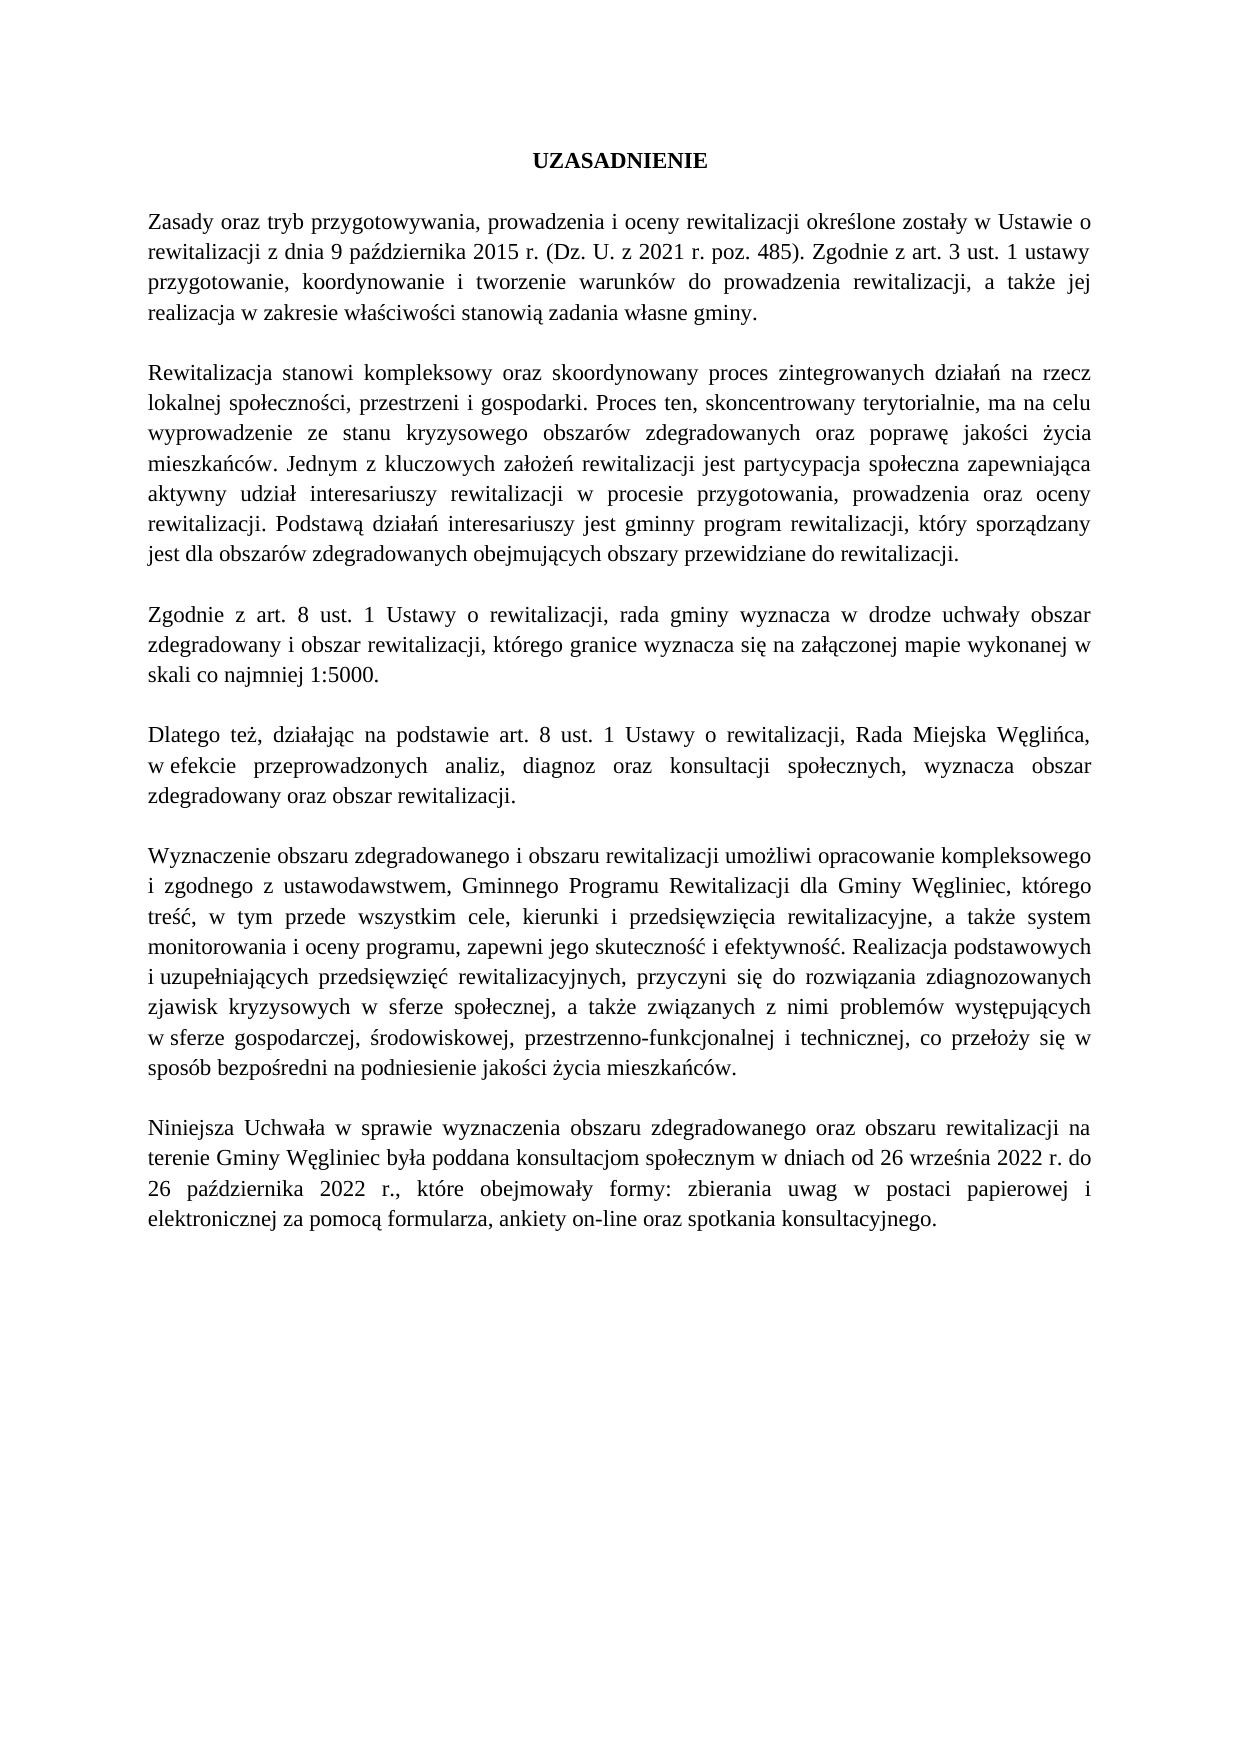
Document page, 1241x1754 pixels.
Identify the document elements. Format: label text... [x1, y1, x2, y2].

text Zasady oraz tryb przygotowywania, prowadzenia i oceny rewitalizacji określone zostały w Ustawie o rewitalizacji z dnia 9 października 2015 r. (Dz. U. z 2021 r. poz. 485). Zgodnie z art. 3 ust. 1 ustawy przygotowanie, koordynowanie i tworzenie warunków do prowadzenia rewitalizacji, a także jej realizacja w zakresie właściwości stanowią zadania własne gminy. [148, 208, 1093, 325]
text Niniejsza Uchwała w sprawie wyznaczenia obszaru zdegradowanego oraz obszaru rewitalizacji na terenie Gminy Węgliniec była poddana konsultacjom społecznym w dniach od 26 września 2022 r. do 26 października 2022 r., które obejmowały formy: zbierania uwag w postaci papierowej i elektronicznej za pomocą formularza, ankiety on-line oraz spotkania konsultacyjnego. [148, 1114, 1093, 1231]
text Wyznaczenie obszaru zdegradowanego i obszaru rewitalizacji umożliwi opracowanie kompleksowego i zgodnego z ustawodawstwem, Gminnego Programu Rewitalizacji dla Gminy Węgliniec, którego treść, w tym przede wszystkim cele, kierunki i przedsięwzięcia rewitalizacyjne, a także system monitorowania i oceny programu, zapewni jego skuteczność i efektywność. Realizacja podstawowych i uzupełniających przedsięwzięć rewitalizacyjnych, przyczyni się do rozwiązania zdiagnozowanych zjawisk kryzysowych w sferze społecznej, a także związanych z nimi problemów występujących w sferze gospodarczej, środowiskowej, przestrzenno-funkcjonalnej i technicznej, co przełoży się w sposób bezpośredni na podniesienie jakości życia mieszkańców. [148, 842, 1093, 1080]
text UZASADNIENIE [148, 148, 1093, 174]
text Zgodnie z art. 8 ust. 1 Ustawy o rewitalizacji, rada gminy wyznacza w drodze uchwały obszar zdegradowany i obszar rewitalizacji, którego granice wyznacza się na załączonej mapie wykonanej w skali co najmniej 1:5000. [148, 601, 1093, 687]
text Rewitalizacja stanowi kompleksowy oraz skoordynowany proces zintegrowanych działań na rzecz lokalnej społeczności, przestrzeni i gospodarki. Proces ten, skoncentrowany terytorialnie, ma na celu wyprowadzenie ze stanu kryzysowego obszarów zdegradowanych oraz poprawę jakości życia mieszkańców. Jednym z kluczowych założeń rewitalizacji jest partycypacja społeczna zapewniająca aktywny udział interesariuszy rewitalizacji w procesie przygotowania, prowadzenia oraz oceny rewitalizacji. Podstawą działań interesariuszy jest gminny program rewitalizacji, który sporządzany jest dla obszarów zdegradowanych obejmujących obszary przewidziane do rewitalizacji. [148, 359, 1093, 567]
text Dlatego też, działając na podstawie art. 8 ust. 1 Ustawy o rewitalizacji, Rada Miejska Węglińca, w efekcie przeprowadzonych analiz, diagnoz oraz konsultacji społecznych, wyznacza obszar zdegradowany oraz obszar rewitalizacji. [148, 722, 1093, 808]
